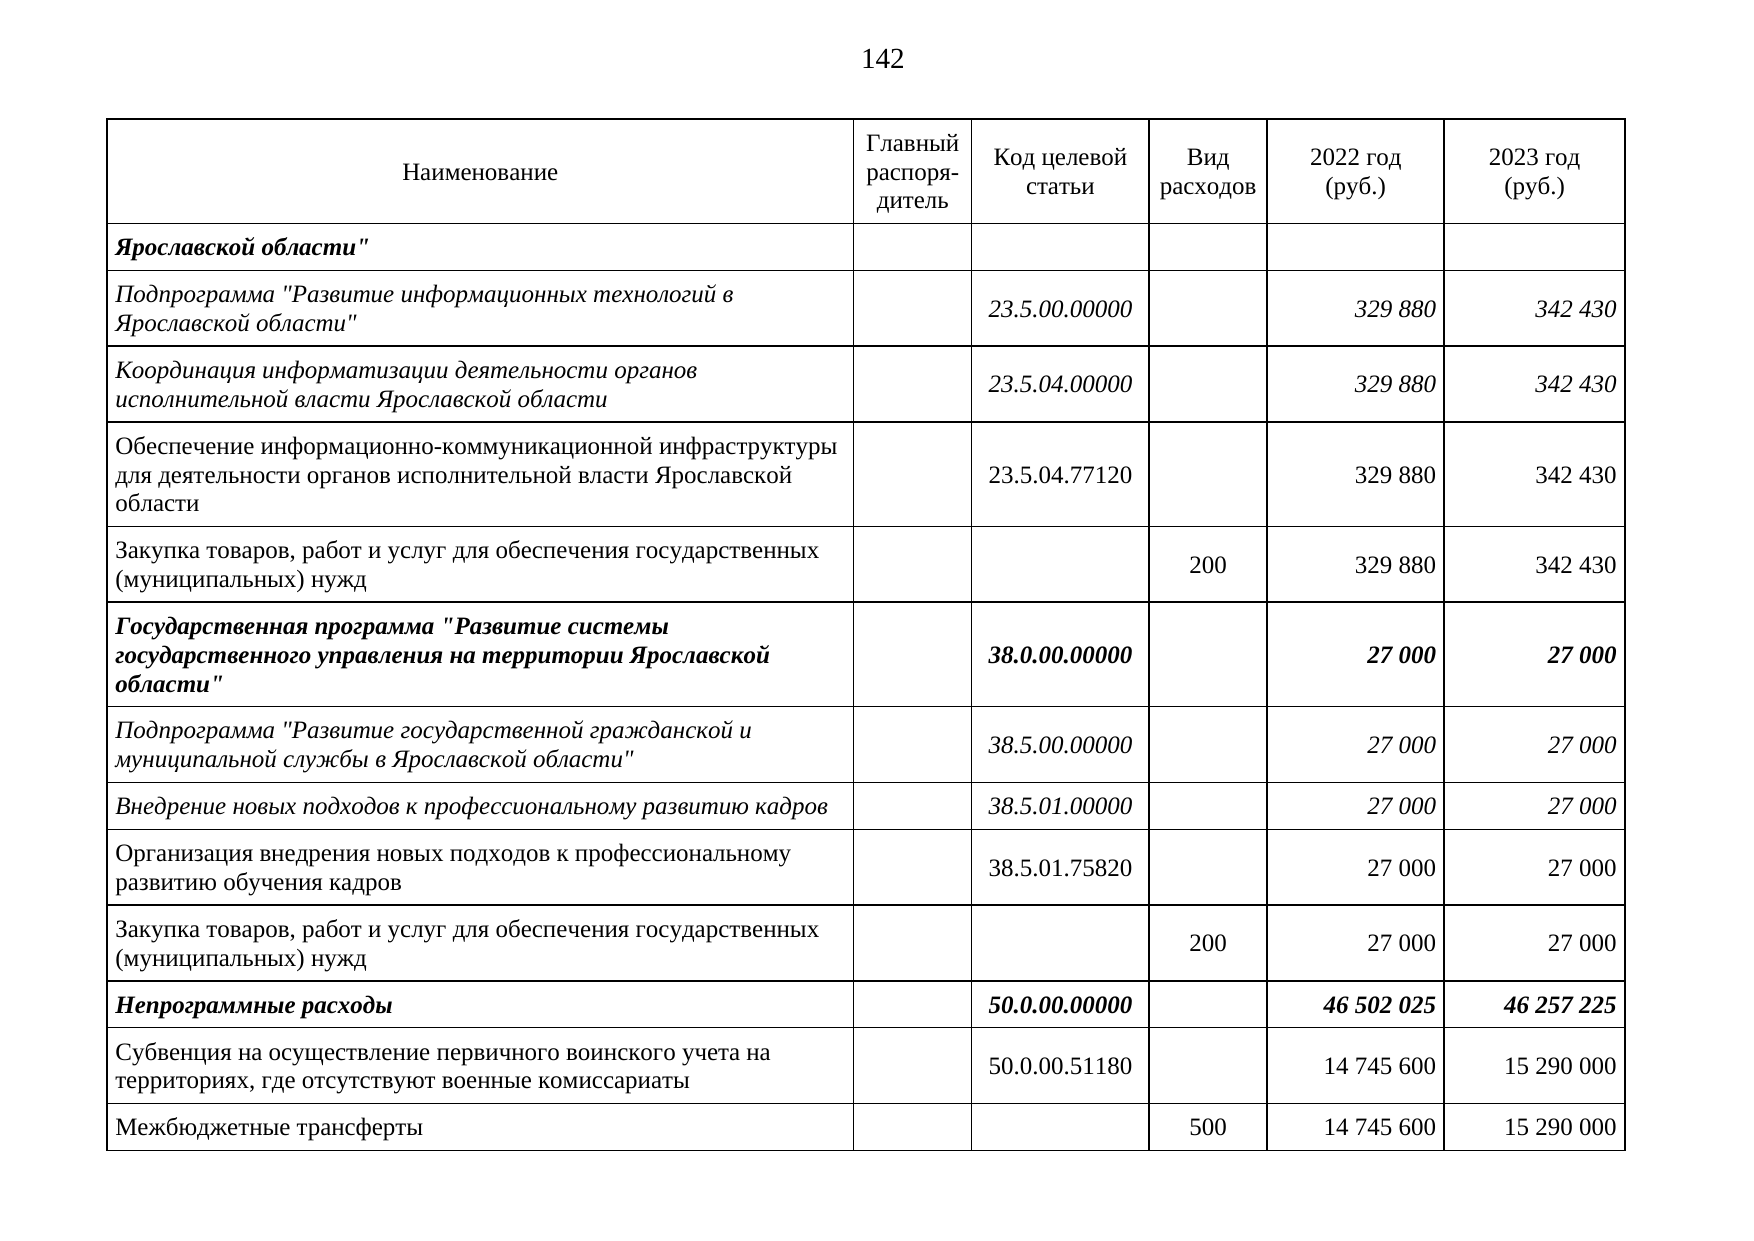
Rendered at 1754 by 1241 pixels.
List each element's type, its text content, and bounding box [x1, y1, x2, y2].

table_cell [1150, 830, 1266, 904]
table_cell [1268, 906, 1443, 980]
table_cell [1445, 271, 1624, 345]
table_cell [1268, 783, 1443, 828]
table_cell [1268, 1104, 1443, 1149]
table_header 2023 год (руб.) [1445, 120, 1624, 223]
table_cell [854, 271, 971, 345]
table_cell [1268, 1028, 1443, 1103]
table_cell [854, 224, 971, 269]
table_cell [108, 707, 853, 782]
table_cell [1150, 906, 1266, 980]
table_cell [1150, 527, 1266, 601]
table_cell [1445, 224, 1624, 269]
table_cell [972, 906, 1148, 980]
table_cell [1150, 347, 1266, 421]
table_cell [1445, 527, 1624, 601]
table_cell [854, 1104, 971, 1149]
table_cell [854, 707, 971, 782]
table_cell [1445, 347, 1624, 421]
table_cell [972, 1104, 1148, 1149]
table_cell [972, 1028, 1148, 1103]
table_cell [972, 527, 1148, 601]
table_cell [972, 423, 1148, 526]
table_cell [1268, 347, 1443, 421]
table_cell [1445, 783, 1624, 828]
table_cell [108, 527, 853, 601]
table_header Наименование [108, 120, 853, 223]
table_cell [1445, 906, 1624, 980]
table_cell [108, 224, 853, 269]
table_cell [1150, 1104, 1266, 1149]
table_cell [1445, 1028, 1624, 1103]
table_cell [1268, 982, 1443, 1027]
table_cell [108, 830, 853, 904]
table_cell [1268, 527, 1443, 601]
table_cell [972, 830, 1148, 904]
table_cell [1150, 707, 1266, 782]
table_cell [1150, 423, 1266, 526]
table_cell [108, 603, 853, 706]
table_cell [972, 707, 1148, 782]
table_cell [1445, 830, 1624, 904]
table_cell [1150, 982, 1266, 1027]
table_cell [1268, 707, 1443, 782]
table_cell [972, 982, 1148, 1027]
table_header Главный распоря-дитель [854, 120, 971, 223]
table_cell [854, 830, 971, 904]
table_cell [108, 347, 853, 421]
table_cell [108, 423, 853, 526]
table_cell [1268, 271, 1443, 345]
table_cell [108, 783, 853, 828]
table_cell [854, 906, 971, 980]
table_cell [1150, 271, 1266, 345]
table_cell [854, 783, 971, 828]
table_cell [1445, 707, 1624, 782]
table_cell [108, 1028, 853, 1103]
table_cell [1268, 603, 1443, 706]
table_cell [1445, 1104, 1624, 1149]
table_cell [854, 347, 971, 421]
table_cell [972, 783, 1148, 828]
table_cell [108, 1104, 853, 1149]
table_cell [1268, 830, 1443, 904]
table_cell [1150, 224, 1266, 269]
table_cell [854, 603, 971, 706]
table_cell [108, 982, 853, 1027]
table_header Вид расходов [1150, 120, 1266, 223]
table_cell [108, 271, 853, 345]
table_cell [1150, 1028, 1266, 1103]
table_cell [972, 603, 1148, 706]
table_header Код целевой статьи [972, 120, 1148, 223]
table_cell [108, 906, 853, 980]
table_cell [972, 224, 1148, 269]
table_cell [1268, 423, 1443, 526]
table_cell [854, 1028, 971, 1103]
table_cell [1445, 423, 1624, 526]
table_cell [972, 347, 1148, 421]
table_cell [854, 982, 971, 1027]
table_header 2022 год (руб.) [1268, 120, 1443, 223]
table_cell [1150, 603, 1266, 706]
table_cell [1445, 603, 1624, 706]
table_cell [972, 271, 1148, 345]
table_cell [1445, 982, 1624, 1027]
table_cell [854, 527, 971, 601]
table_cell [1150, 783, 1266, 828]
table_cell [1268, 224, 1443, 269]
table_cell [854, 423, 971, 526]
